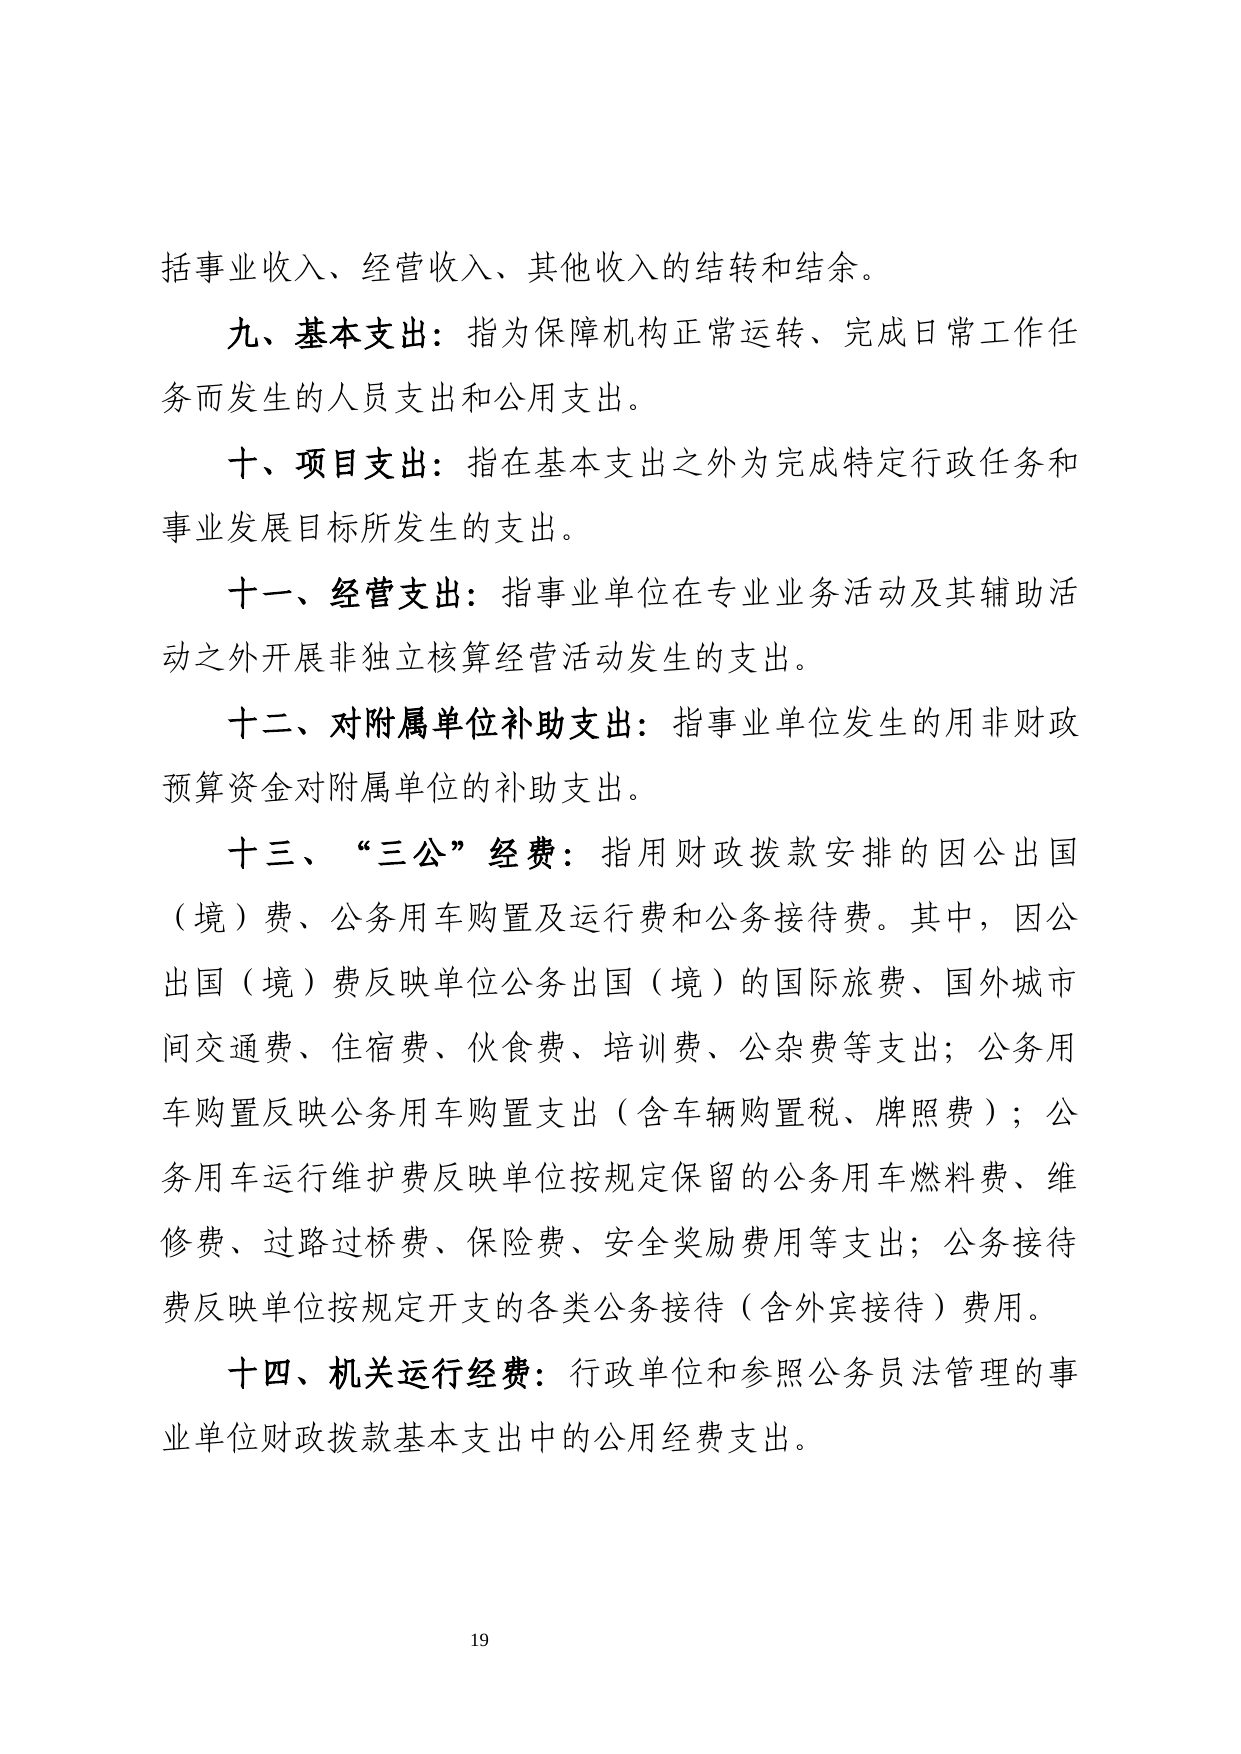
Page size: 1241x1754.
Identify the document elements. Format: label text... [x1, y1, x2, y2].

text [159, 233, 1081, 298]
text 九、基本支出：指为保障机构正常运转、完成日常工作任务而发生的人员支出和公用支出。 [159, 298, 1081, 428]
text 十二、对附属单位补助支出：指事业单位发生的用非财政预算资金对附属单位的补助支出。 [159, 688, 1081, 818]
text 十三、“三公”经费：指用财政拨款安排的因公出国（境）费、公务用车购置及运行费和公务接待费。其中，因公出国（境）费反映单位公务出国（境）的国际旅费、国外城市间交通费、住宿费、伙食费、培训费、公杂费等支出；公务用车购置反映公务用车购置支出（含车辆购置税、牌照费）；公务用车运行维护费反映单位按规定保留的公务用车燃料费、维修费、过路过桥费、保险费、安全奖励费用等支出；公务接待费反映单位按规定开支的各类公务接待（含外宾接待）费用。 [159, 818, 1081, 1338]
text 十四、机关运行经费：行政单位和参照公务员法管理的事业单位财政拨款基本支出中的公用经费支出。 [159, 1338, 1081, 1468]
text 十、项目支出：指在基本支出之外为完成特定行政任务和事业发展目标所发生的支出。 [159, 428, 1081, 558]
text 十一、经营支出：指事业单位在专业业务活动及其辅助活动之外开展非独立核算经营活动发生的支出。 [159, 558, 1081, 688]
